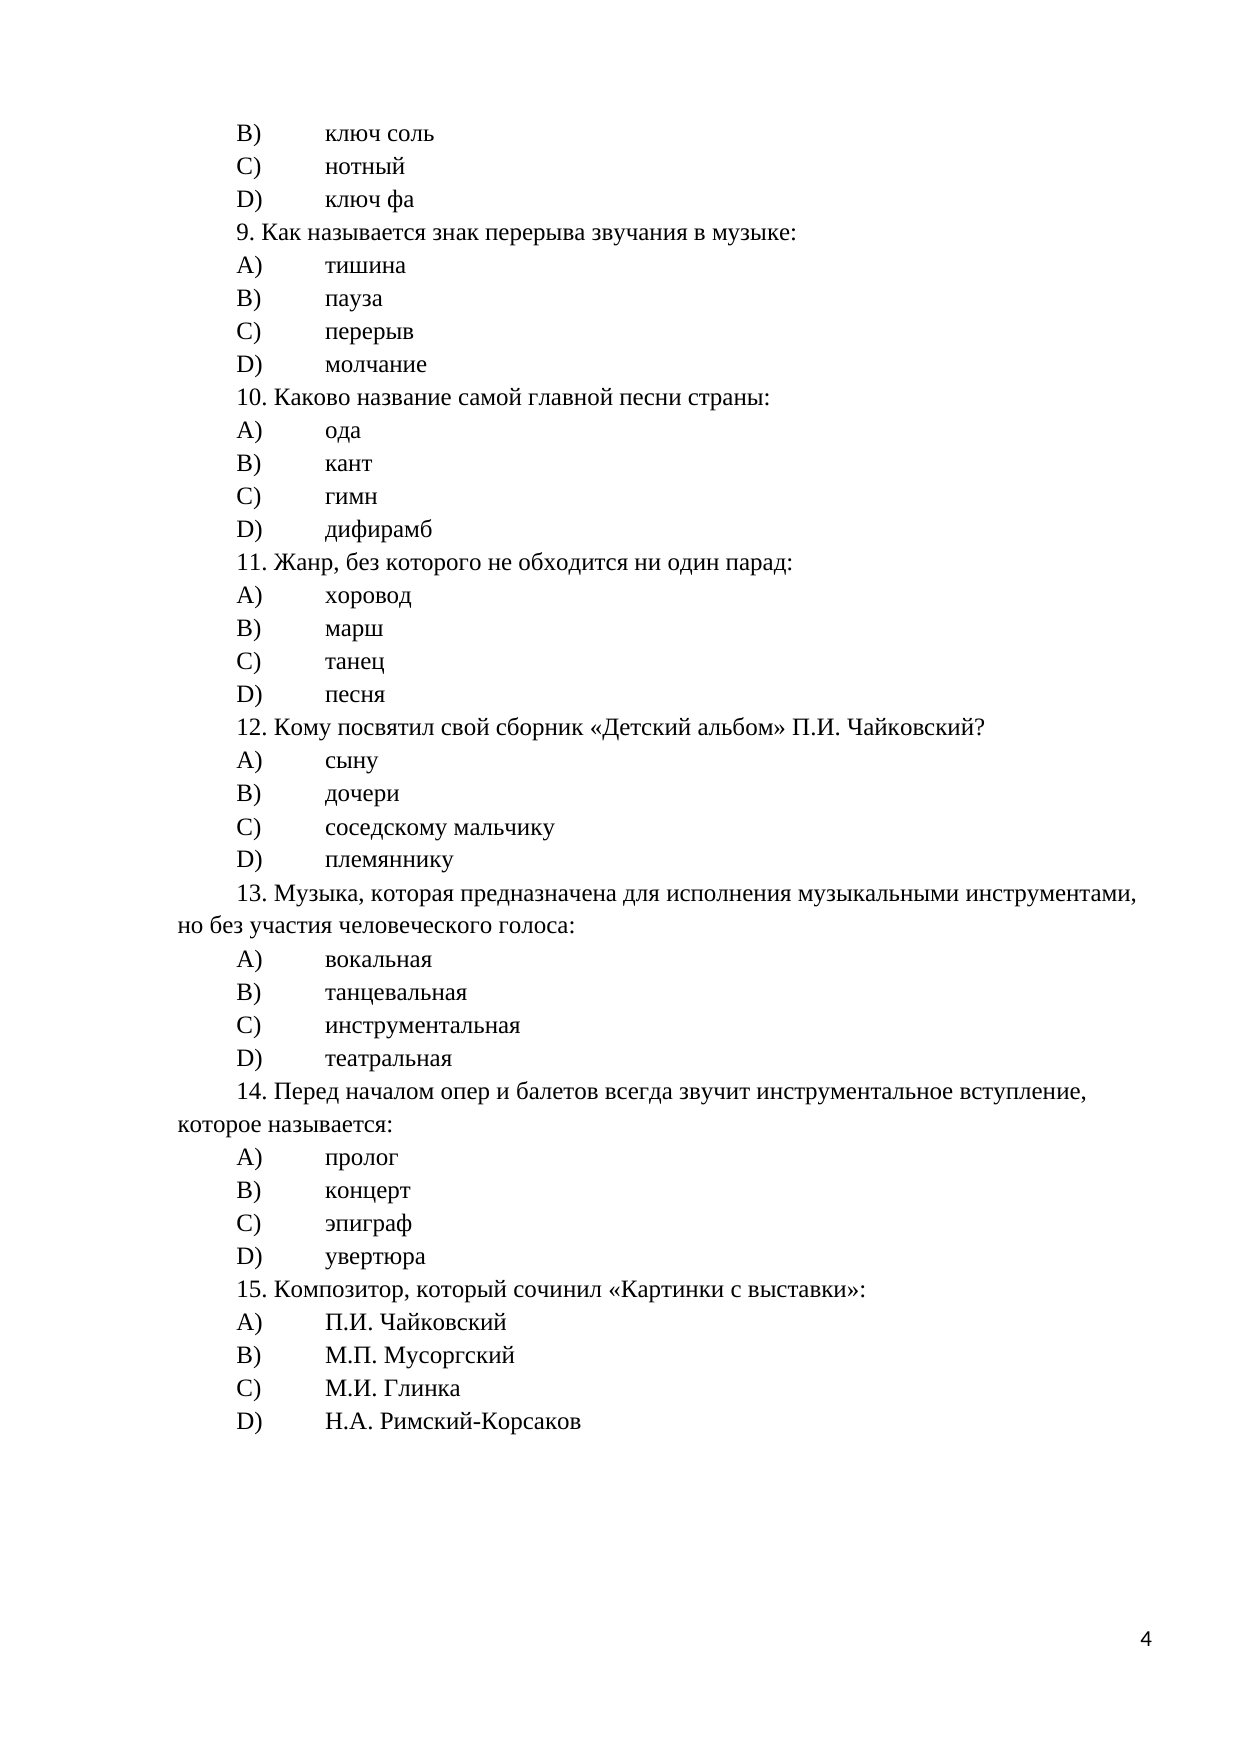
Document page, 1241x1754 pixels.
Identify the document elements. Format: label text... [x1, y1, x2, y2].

text A) сыну [177, 746, 1152, 774]
text 11. Жанр, без которого не обходится ни один парад: [177, 547, 1152, 576]
text C) танец [177, 646, 1152, 675]
text B) дочери [177, 778, 1152, 807]
text B) ключ соль [177, 118, 1152, 147]
text C) соседскому мальчику [177, 812, 1152, 840]
text D) театральная [177, 1043, 1152, 1071]
text B) пауза [177, 283, 1152, 312]
text B) М.П. Мусоргский [177, 1340, 1152, 1369]
text A) пролог [177, 1142, 1152, 1171]
text B) концерт [177, 1175, 1152, 1203]
text C) перерыв [177, 316, 1152, 345]
text B) марш [177, 613, 1152, 642]
text C) гимн [177, 481, 1152, 510]
text D) племяннику [177, 844, 1152, 873]
text C) нотный [177, 151, 1152, 180]
text D) Н.А. Римский-Корсаков [177, 1406, 1152, 1435]
text C) М.И. Глинка [177, 1373, 1152, 1402]
text A) ода [177, 415, 1152, 444]
text 12. Кому посвятил свой сборник «Детский альбом» П.И. Чайковский? [177, 712, 1152, 741]
text C) эпиграф [177, 1208, 1152, 1237]
text D) ключ фа [177, 184, 1152, 213]
text C) инструментальная [177, 1010, 1152, 1038]
text A) П.И. Чайковский [177, 1307, 1152, 1336]
text A) вокальная [177, 944, 1152, 972]
text B) кант [177, 448, 1152, 477]
text D) молчание [177, 349, 1152, 378]
text 13. Музыка, которая предназначена для исполнения музыкальными инструментами, но без участия человеческого голоса: [177, 878, 1152, 939]
text A) тишина [177, 250, 1152, 279]
text B) танцевальная [177, 977, 1152, 1005]
text D) увертюра [177, 1241, 1152, 1269]
text 9. Как называется знак перерыва звучания в музыке: [177, 217, 1152, 246]
text D) дифирамб [177, 514, 1152, 543]
text A) хоровод [177, 580, 1152, 609]
text 15. Композитор, который сочинил «Картинки с выставки»: [177, 1274, 1152, 1303]
text D) песня [177, 679, 1152, 708]
text 14. Перед началом опер и балетов всегда звучит инструментальное вступление, которое называется: [177, 1076, 1152, 1137]
text 10. Каково название самой главной песни страны: [177, 382, 1152, 411]
